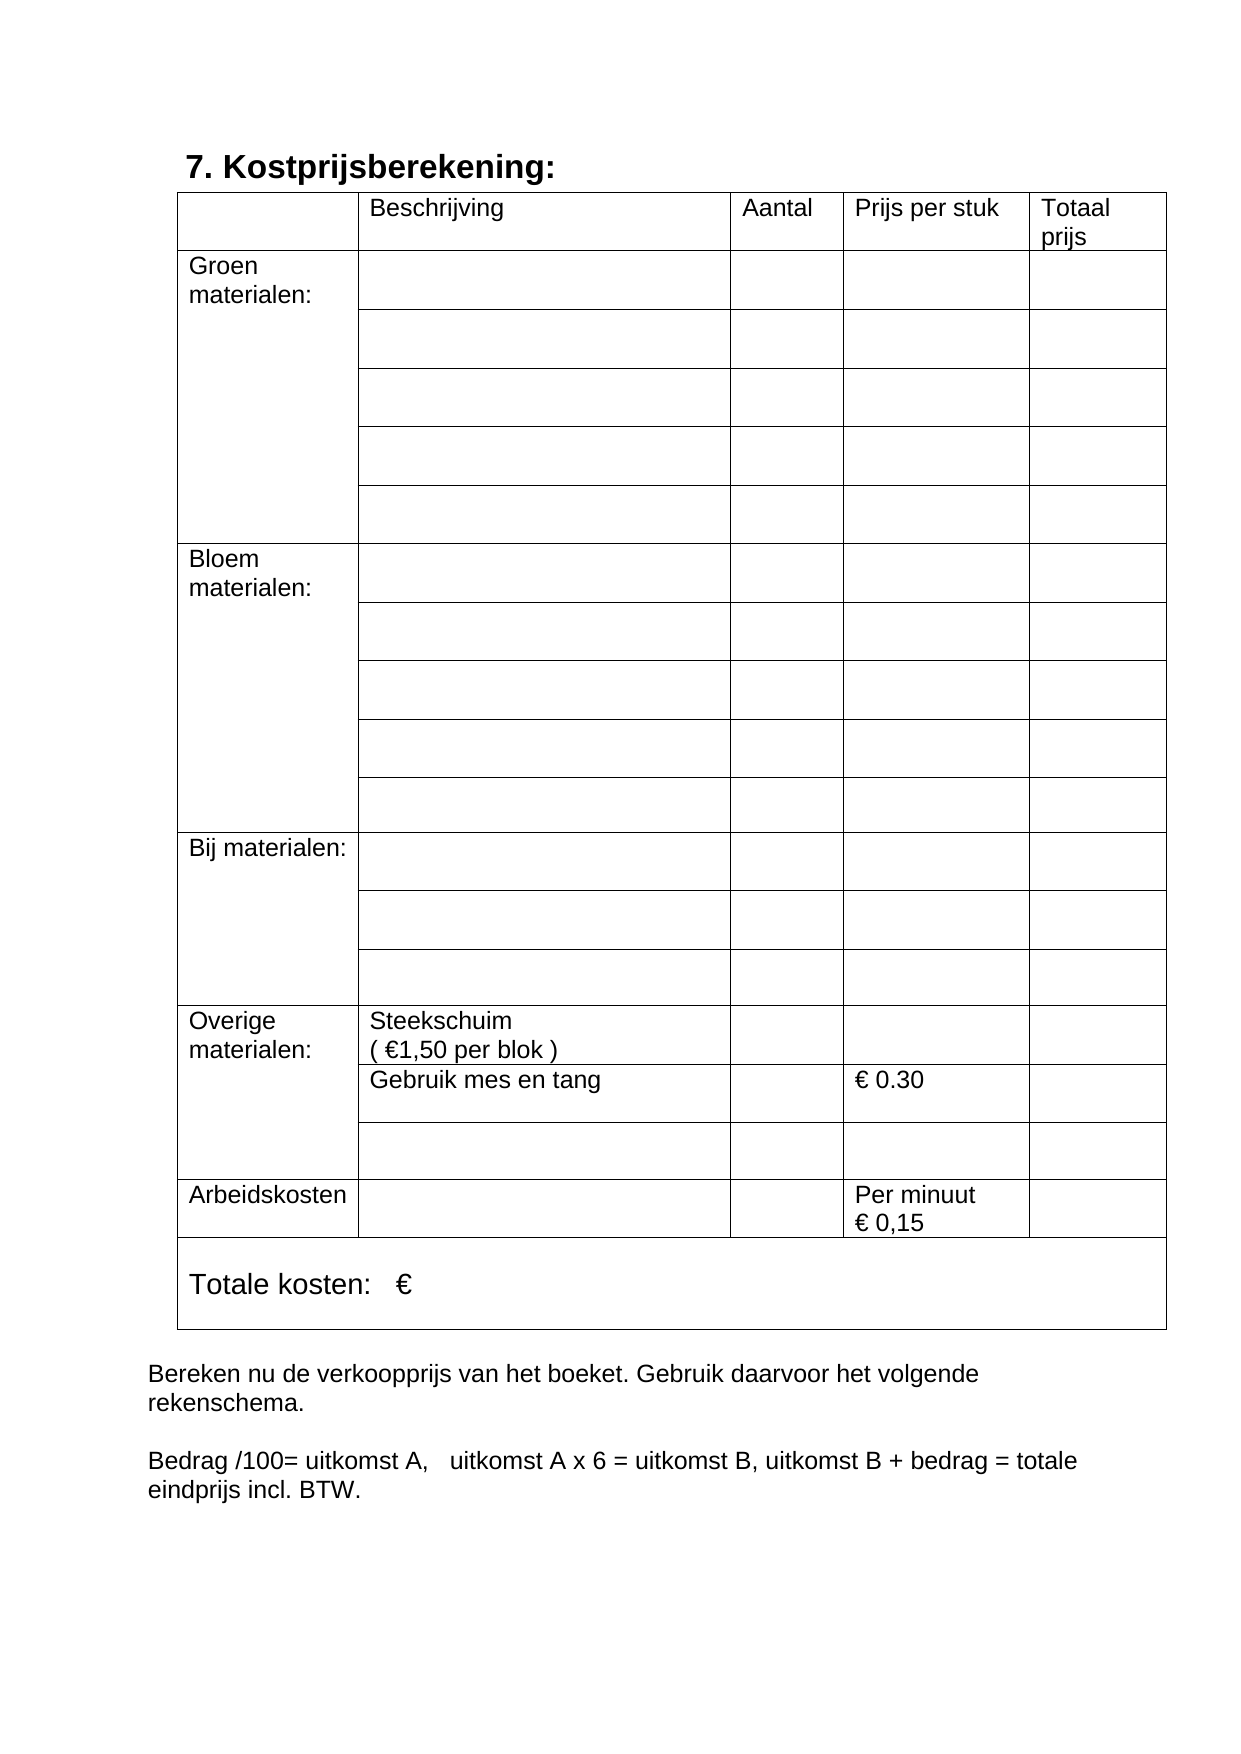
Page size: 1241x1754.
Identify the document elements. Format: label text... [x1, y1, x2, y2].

table_cell [1030, 603, 1166, 660]
table_cell [844, 661, 1029, 719]
table_cell [844, 427, 1029, 484]
table_cell [731, 1123, 843, 1179]
table_cell [731, 720, 843, 777]
table_cell [1030, 1180, 1166, 1237]
table_cell [731, 427, 843, 484]
table_cell [1030, 310, 1166, 367]
table_cell [359, 950, 730, 1005]
table_header Beschrijving [359, 193, 730, 250]
table_cell [731, 310, 843, 367]
table_cell [1030, 544, 1166, 602]
table_cell Groen materialen: [178, 251, 358, 543]
table_header Aantal [731, 193, 843, 250]
table_cell Gebruik mes en tang [359, 1065, 730, 1122]
table_cell [731, 1180, 843, 1237]
table_cell [359, 603, 730, 660]
table_cell [844, 1123, 1029, 1179]
table_cell [844, 891, 1029, 949]
table_cell [844, 486, 1029, 543]
table_cell [844, 369, 1029, 426]
table_cell Bij materialen: [178, 833, 358, 1005]
table_cell [359, 891, 730, 949]
table_header Prijs per stuk [844, 193, 1029, 250]
table_cell [844, 950, 1029, 1005]
table_cell [844, 251, 1029, 309]
table_cell Arbeidskosten [178, 1180, 358, 1237]
table_cell [359, 1123, 730, 1179]
table_header [178, 193, 358, 250]
table_cell [1030, 778, 1166, 832]
table_cell [731, 661, 843, 719]
table_cell € 0.30 [844, 1065, 1029, 1122]
table_cell [731, 603, 843, 660]
table_cell [731, 251, 843, 309]
table_cell [359, 778, 730, 832]
table_cell [731, 833, 843, 890]
table_cell [844, 1006, 1029, 1064]
table_cell [359, 720, 730, 777]
table_cell [1030, 1123, 1166, 1179]
table_cell [359, 486, 730, 543]
table_cell [1030, 369, 1166, 426]
table_cell Bloem materialen: [178, 544, 358, 832]
table_cell [359, 310, 730, 367]
table_cell [844, 778, 1029, 832]
table_cell [359, 251, 730, 309]
table_cell Per minuut € 0,15 [844, 1180, 1029, 1237]
table_cell [1030, 427, 1166, 484]
text Bereken nu de verkoopprijs van het boeket. Gebruik daarvoor het volgende rekenschema. [148, 1359, 1093, 1417]
table_cell [731, 544, 843, 602]
table_cell [844, 544, 1029, 602]
table_header Totaal prijs [1030, 193, 1166, 250]
table_cell [731, 950, 843, 1005]
table_cell [1030, 661, 1166, 719]
table_cell [359, 833, 730, 890]
table_cell Totale kosten: € [178, 1238, 1166, 1329]
table_cell [731, 778, 843, 832]
table_cell [844, 310, 1029, 367]
table_cell [359, 1180, 730, 1237]
subtitle Kostprijsberekening: [185, 148, 1093, 186]
table_cell [844, 720, 1029, 777]
table_cell [1030, 891, 1166, 949]
table_cell [1030, 1006, 1166, 1064]
table_cell [359, 544, 730, 602]
table_cell [731, 369, 843, 426]
table_cell [1030, 950, 1166, 1005]
table_cell [359, 369, 730, 426]
table_cell Steekschuim ( €1,50 per blok ) [359, 1006, 730, 1064]
table_cell [359, 661, 730, 719]
table_cell [359, 427, 730, 484]
table_cell [1030, 1065, 1166, 1122]
table_cell [1030, 486, 1166, 543]
table_cell [731, 891, 843, 949]
table_cell Overige materialen: [178, 1006, 358, 1179]
table_cell [731, 1006, 843, 1064]
text Bedrag /100= uitkomst A, uitkomst A x 6 = uitkomst B, uitkomst B + bedrag = totale eindprijs incl. BTW. [148, 1446, 1093, 1504]
table_cell [844, 603, 1029, 660]
table_cell [1030, 720, 1166, 777]
table_cell [731, 1065, 843, 1122]
table_cell [844, 833, 1029, 890]
table_cell [731, 486, 843, 543]
table_cell [1030, 833, 1166, 890]
table_cell [1030, 251, 1166, 309]
